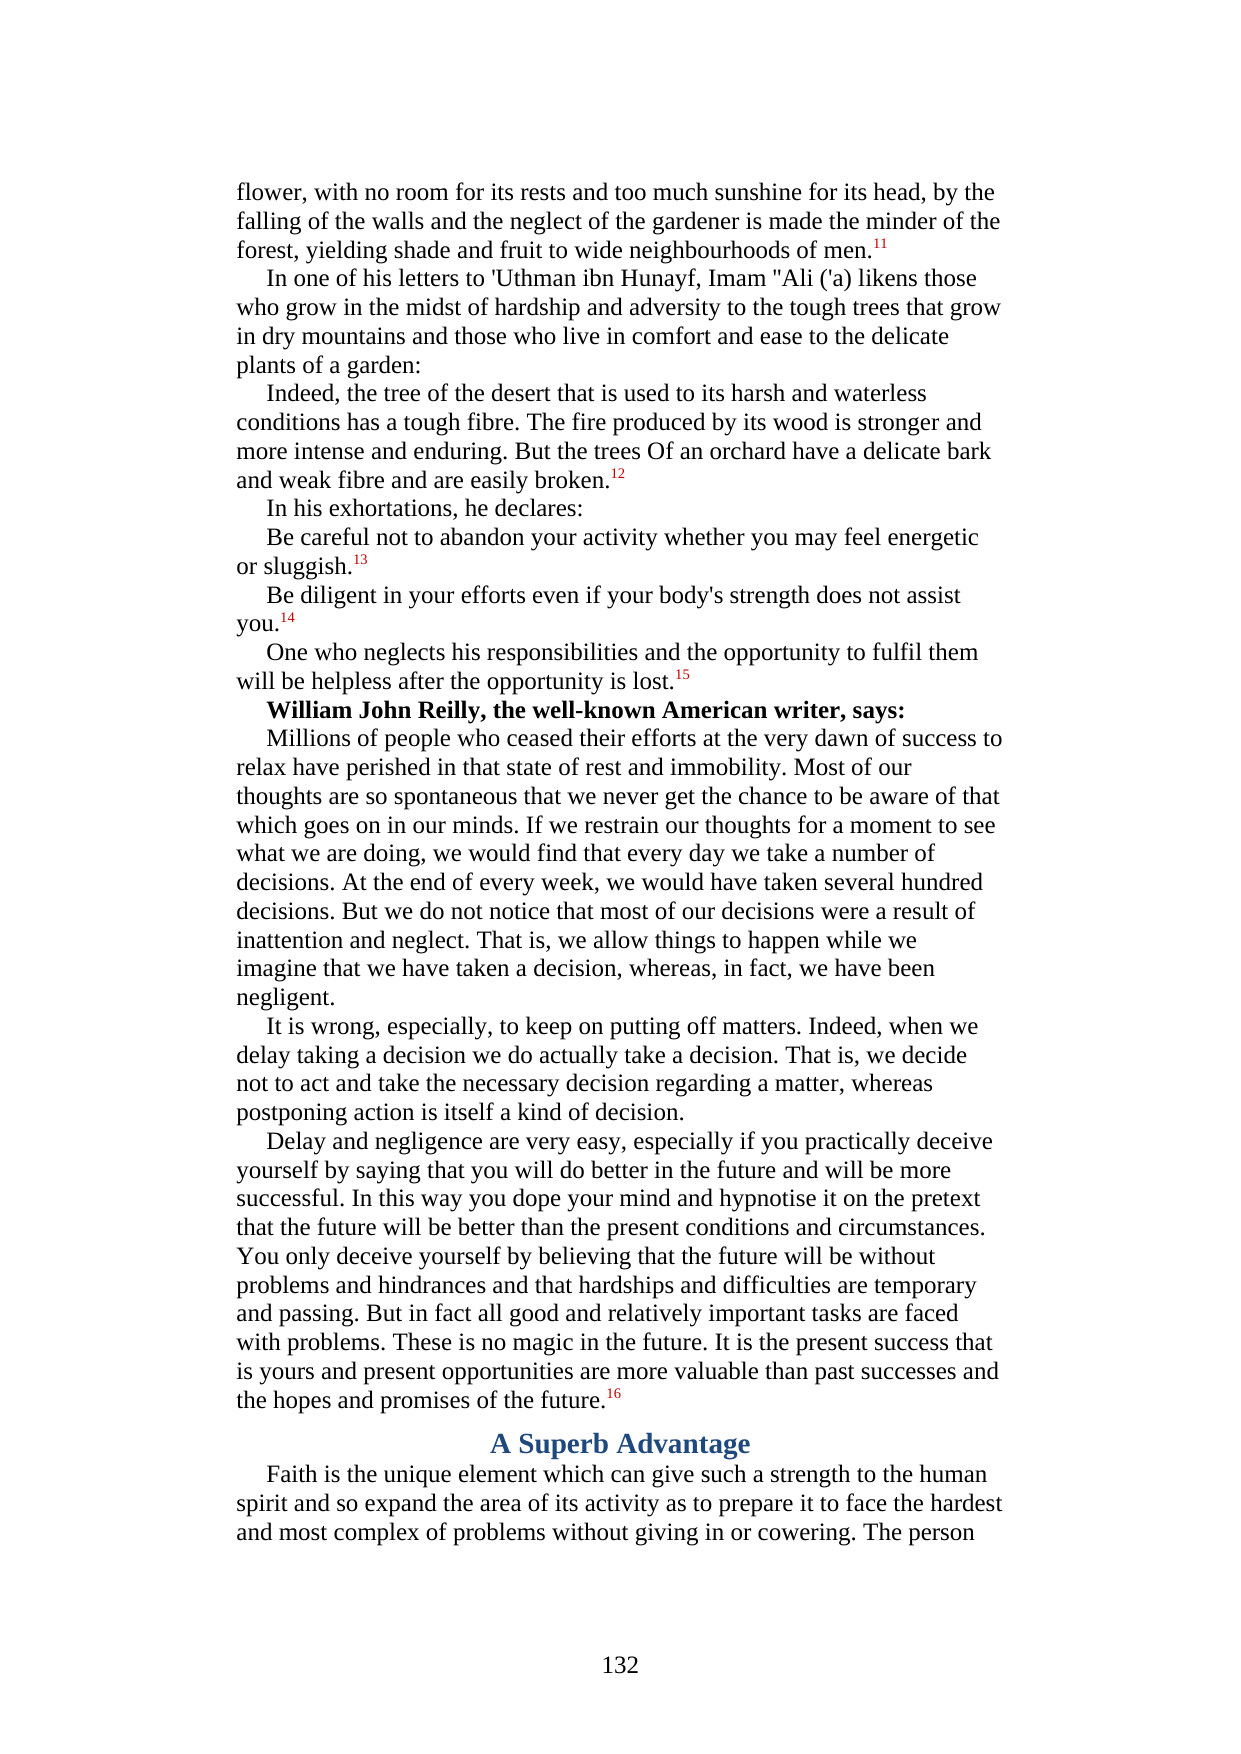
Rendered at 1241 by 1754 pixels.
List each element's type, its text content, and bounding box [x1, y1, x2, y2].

text In one of his letters to 'Uthman ibn Hunayf, Imam ''Ali ('a) likens those who grow in the midst of hardship and adversity to the tough trees that grow in dry mountains and those who live in comfort and ease to the delicate plants of a garden: [236, 263, 1004, 378]
text Indeed, the tree of the desert that is used to its harsh and waterless conditions has a tough fibre. The fire produced by its wood is stronger and more intense and enduring. But the trees Of an orchard have a delicate bark and weak fibre and are easily broken.12 [236, 378, 1004, 493]
text It is wrong, especially, to keep on putting off matters. Indeed, when we delay taking a decision we do actually take a decision. That is, we decide not to act and take the necessary decision regarding a matter, whereas postponing action is itself a kind of decision. [236, 1011, 1004, 1126]
text One who neglects his responsibilities and the opportunity to fulfil them will be helpless after the opportunity is lost.15 [236, 637, 1004, 695]
text Millions of people who ceased their efforts at the very dawn of success to relax have perished in that state of rest and immobility. Most of our thoughts are so spontaneous that we never get the chance to be aware of that which goes on in our minds. If we restrain our thoughts for a moment to see what we are doing, we would find that every day we take a number of decisions. At the end of every week, we would have taken several hundred decisions. But we do not notice that most of our decisions were a result of inattention and neglect. That is, we allow things to happen while we imagine that we have taken a decision, whereas, in fact, we have been negligent. [236, 723, 1004, 1011]
text Delay and negligence are very easy, especially if you practically deceive yourself by saying that you will do better in the future and will be more successful. In this way you dope your mind and hypnotise it on the pretext that the future will be better than the present conditions and circumstances. You only deceive yourself by believing that the future will be without problems and hindrances and that hardships and difficulties are temporary and passing. But in fact all good and relatively important tasks are faced with problems. These is no magic in the future. It is the present success that is yours and present opportunities are more valuable than past successes and the hopes and promises of the future.16 [236, 1126, 1004, 1413]
text Be diligent in your efforts even if your body's strength does not assist you.14 [236, 580, 1004, 637]
subtitle A Superb Advantage [236, 1426, 1004, 1459]
text In his exhortations, he declares: [236, 493, 1004, 522]
text William John Reilly, the well-known American writer, says: [236, 695, 1004, 723]
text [236, 177, 1004, 263]
text Be careful not to abandon your activity whether you may feel energetic or sluggish.13 [236, 522, 1004, 580]
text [236, 1459, 1004, 1546]
